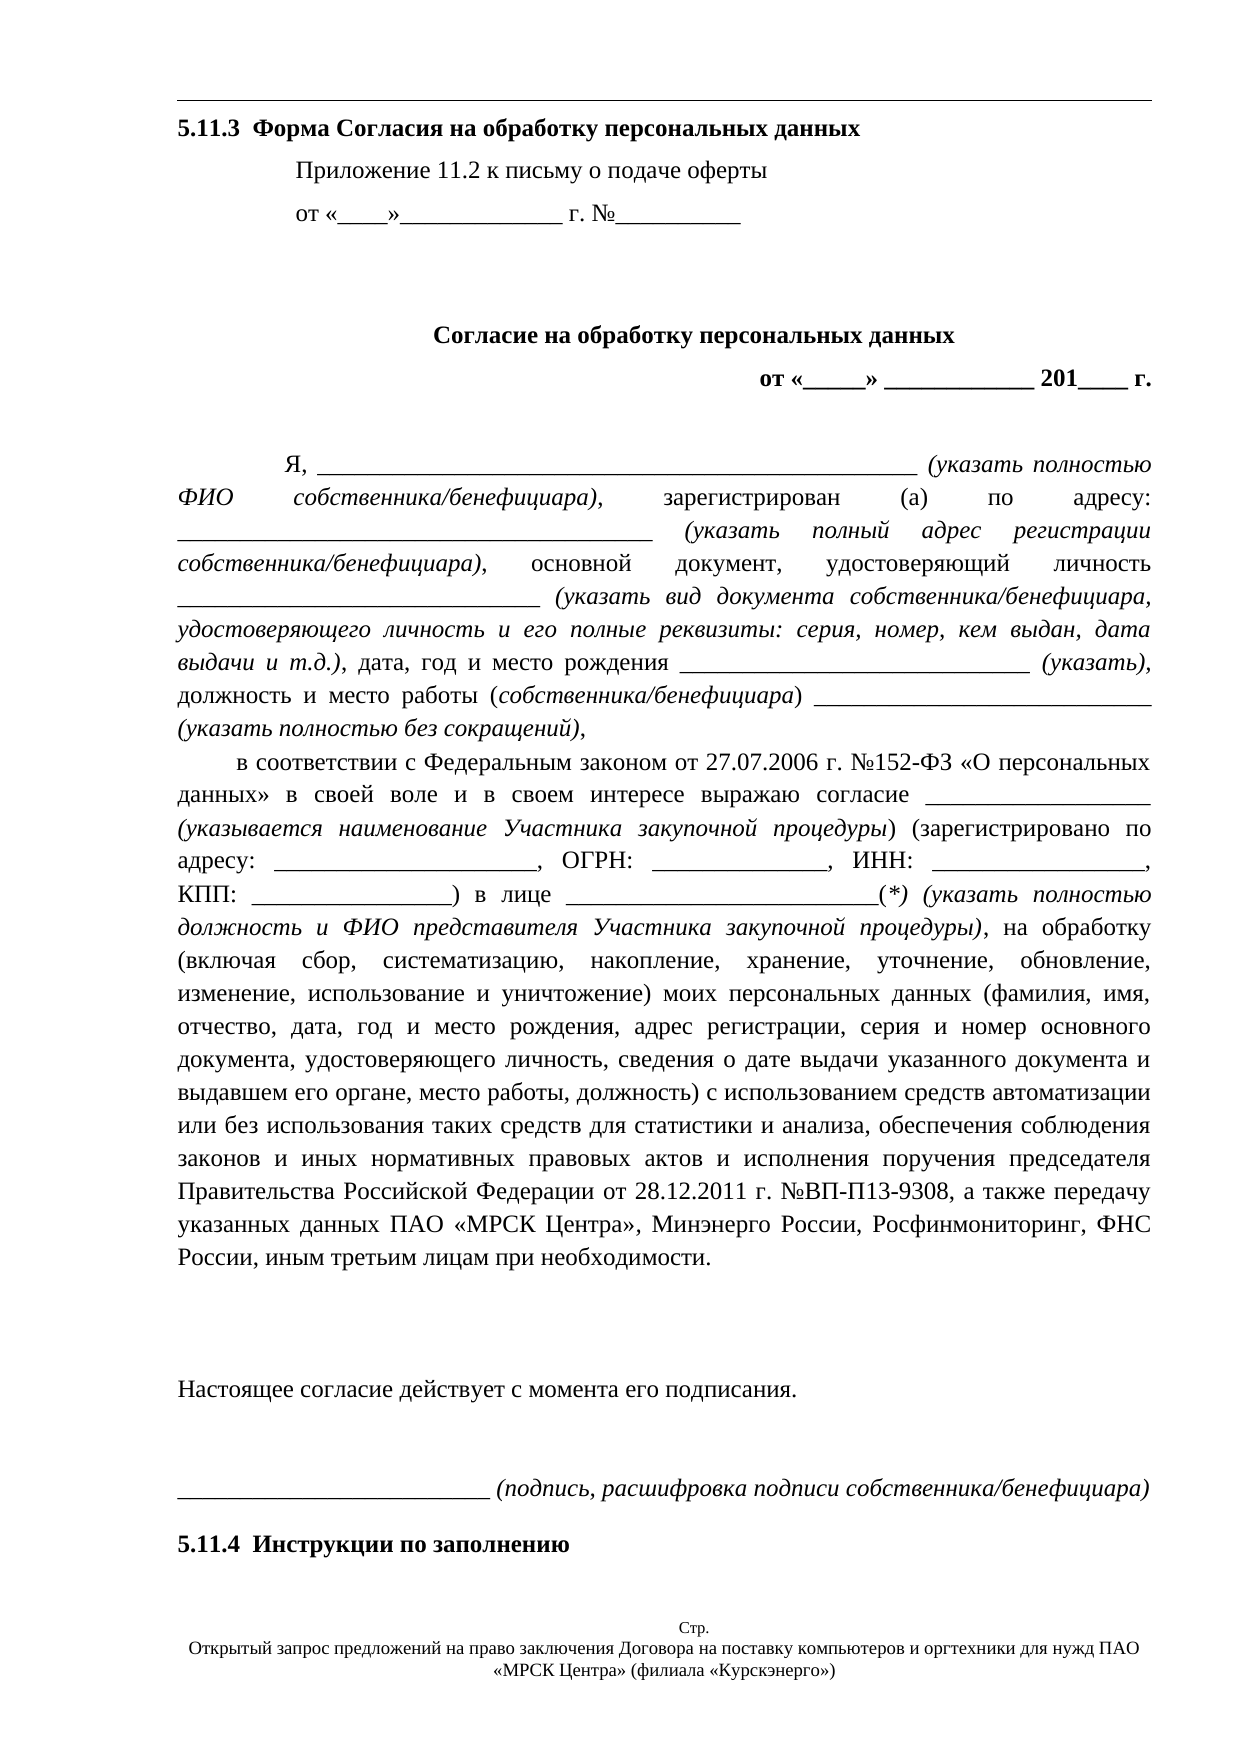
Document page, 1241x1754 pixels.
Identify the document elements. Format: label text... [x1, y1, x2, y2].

text в соответствии с Федеральным законом от 27.07.2006 г. №152-ФЗ «О персональных данных» в своей воле и в своем интересе выражаю согласие __________________ (указывается наименование Участника закупочной процедуры) (зарегистрировано по адресу: _____________________, ОГРН: ______________, ИНН: _________________, КПП: ________________) в лице _________________________(*) (указать полностью должность и ФИО представителя Участника закупочной процедуры), на обработку (включая сбор, систематизацию, накопление, хранение, уточнение, обновление, изменение, использование и уничтожение) моих персональных данных (фамилия, имя, отчество, дата, год и место рождения, адрес регистрации, серия и номер основного документа, удостоверяющего личность, сведения о дате выдачи указанного документа и выдавшем его органе, место работы, должность) с использованием средств автоматизации или без использования таких средств для статистики и анализа, обеспечения соблюдения законов и иных нормативных правовых актов и исполнения поручения председателя Правительства Российской Федерации от 28.12.2011 г. №ВП-П13-9308, а также передачу указанных данных ПАО «МРСК Центра», Минэнерго России, Росфинмониторинг, ФНС России, иным третьим лицам при необходимости. [177, 747, 1152, 1271]
text от «_____» ____________ 201____ г. [177, 363, 1152, 392]
text Приложение 11.2 к письму о подаче оферты от «____»_____________ г. №__________ [295, 155, 1152, 227]
subtitle Форма Согласия на обработку персональных данных [177, 113, 1152, 142]
text Я, ________________________________________________ (указать полностью ФИО собственника/бенефициара), зарегистрирован (а) по адресу: ______________________________________ (указать полный адрес регистрации собственника/бенефициара), основной документ, удостоверяющий личность _____________________________ (указать вид документа собственника/бенефициара, удостоверяющего личность и его полные реквизиты: серия, номер, кем выдан, дата выдачи и т.д.), дата, год и место рождения ____________________________ (указать), должность и место работы (собственника/бенефициара) ___________________________ (указать полностью без сокращений), [177, 449, 1152, 742]
text Согласие на обработку персональных данных [177, 320, 1152, 349]
text _________________________ (подпись, расшифровка подписи собственника/бенефициара) [177, 1473, 1152, 1502]
text Настоящее согласие действует с момента его подписания. [177, 1374, 1152, 1403]
subtitle Инструкции по заполнению [177, 1529, 1152, 1557]
